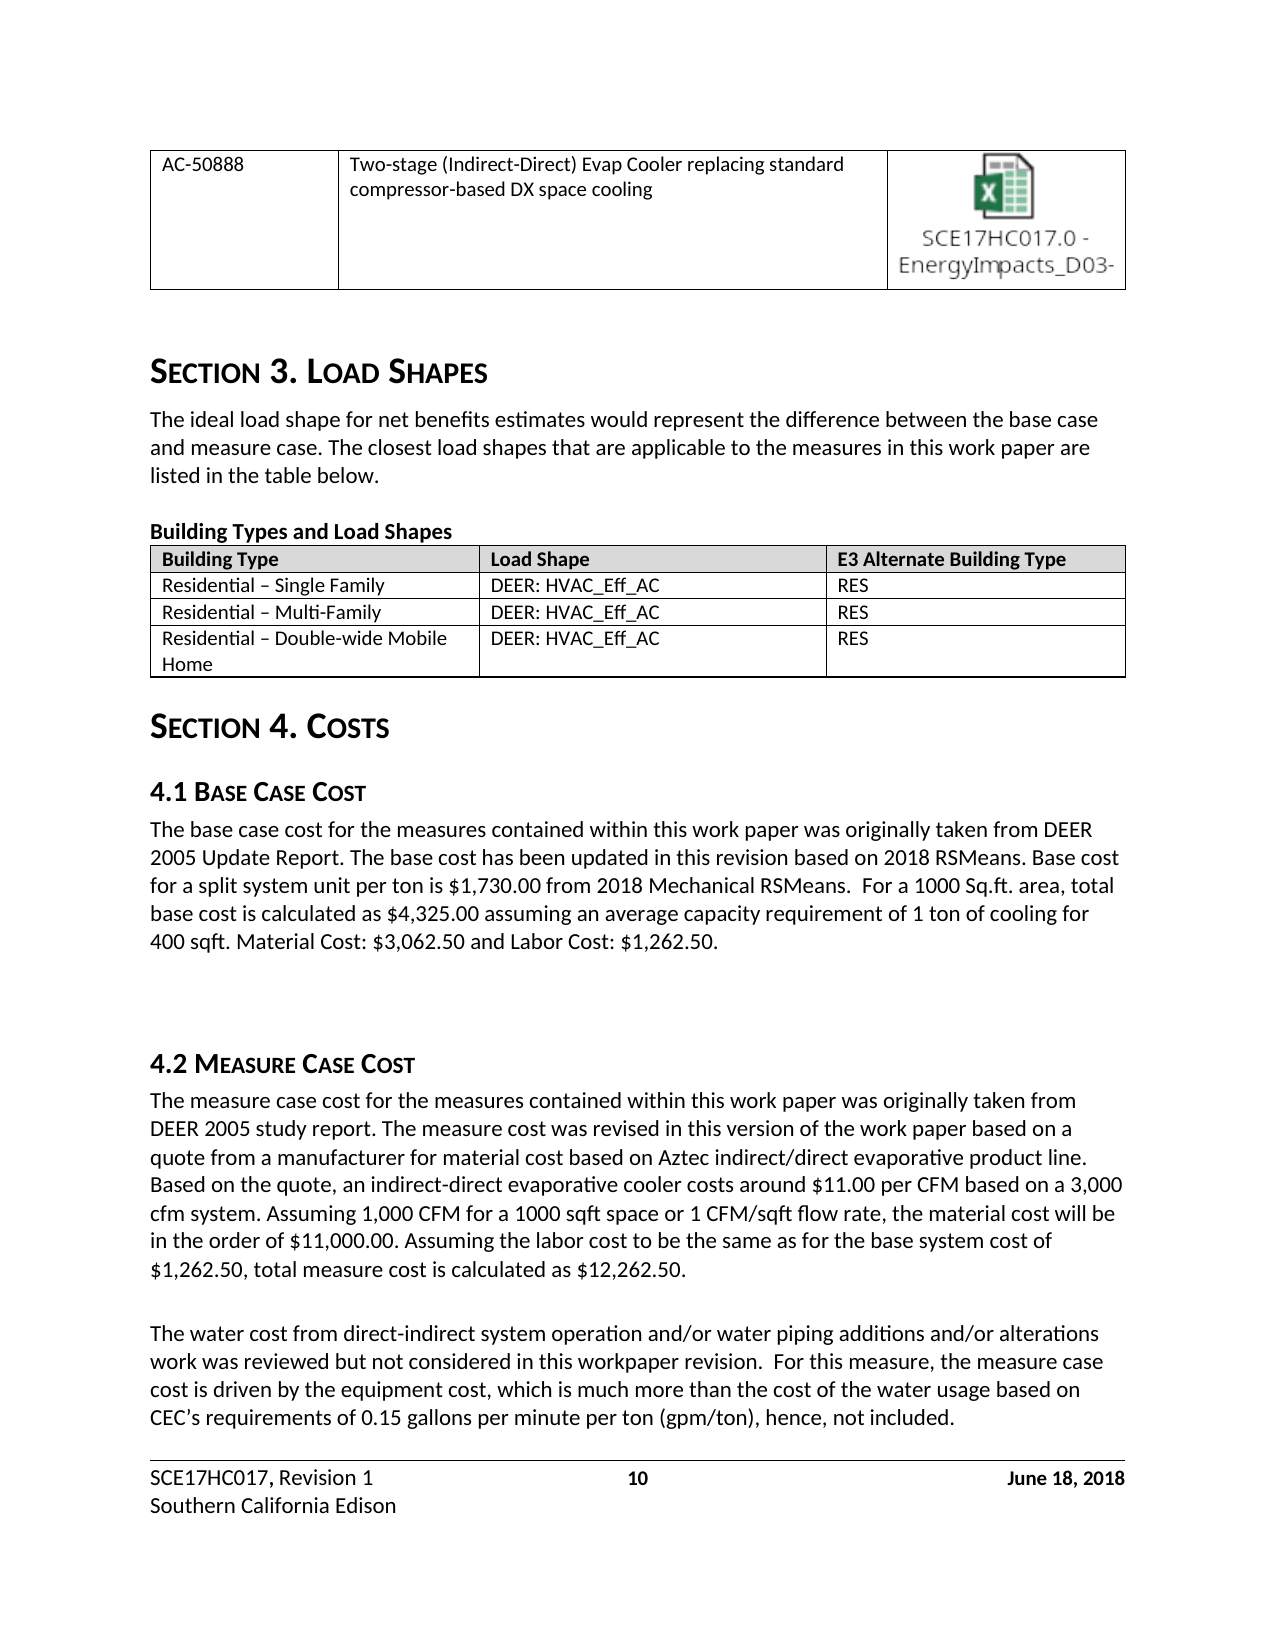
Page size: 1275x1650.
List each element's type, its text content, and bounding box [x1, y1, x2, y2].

text The base case cost for the measures contained within this work paper was originally taken from DEER 2005 Update Report. The base cost has been updated in this revision based on 2018 RSMeans. Base cost for a split system unit per ton is $1,730.00 from 2018 Mechanical RSMeans. For a 1000 Sq.ft. area, total base cost is calculated as $4,325.00 assuming an average capacity requirement of 1 ton of cooling for 400 sqft. Material Cost: $3,062.50 and Labor Cost: $1,262.50. [150, 815, 1125, 955]
text The water cost from direct-indirect system operation and/or water piping additions and/or alterations work was reviewed but not considered in this workpaper revision. For this measure, the measure case cost is driven by the equipment cost, which is much more than the cost of the water usage based on CEC’s requirements of 0.15 gallons per minute per ton (gpm/ton), hence, not included. [150, 1319, 1125, 1431]
text Building Types and Load Shapes [150, 517, 1125, 545]
table_cell DEER: HVAC_Eff_AC [480, 599, 826, 624]
table_cell RES [827, 573, 1125, 598]
table_cell [888, 151, 1125, 288]
table_cell RES [827, 626, 1125, 676]
text The ideal load shape for net benefits estimates would represent the difference between the base case and measure case. The closest load shapes that are applicable to the measures in this work paper are listed in the table below. [150, 405, 1125, 489]
table_cell DEER: HVAC_Eff_AC [480, 573, 826, 598]
subtitle Section 4. Costs [150, 702, 1125, 748]
table_cell DEER: HVAC_Eff_AC [480, 626, 826, 676]
table_cell Residential – Double-wide Mobile Home [151, 626, 479, 676]
table_cell RES [827, 599, 1125, 624]
table_header E3 Alternate Building Type [827, 546, 1125, 572]
text The measure case cost for the measures contained within this work paper was originally taken from DEER 2005 study report. The measure cost was revised in this version of the work paper based on a quote from a manufacturer for material cost based on Aztec indirect/direct evaporative product line. Based on the quote, an indirect-direct evaporative cooler costs around $11.00 per CFM based on a 3,000 cfm system. Assuming 1,000 CFM for a 1000 sqft space or 1 CFM/sqft flow rate, the material cost will be in the order of $11,000.00. Assuming the labor cost to be the same as for the base system cost of $1,262.50, total measure cost is calculated as $12,262.50. [150, 1087, 1125, 1283]
table_header Load Shape [480, 546, 826, 572]
table_header Building Type [151, 546, 479, 572]
table_cell AC-50888 [151, 151, 338, 288]
subtitle Section 3. Load Shapes [150, 347, 1125, 393]
subtitle 4.1 Base Case Cost [150, 773, 1125, 809]
table_cell Residential – Single Family [151, 573, 479, 598]
table_cell Two-stage (Indirect-Direct) Evap Cooler replacing standard compressor-based DX space cooling [339, 151, 887, 288]
subtitle 4.2 Measure Case Cost [150, 1045, 1125, 1080]
table_cell Residential – Multi-Family [151, 599, 479, 624]
